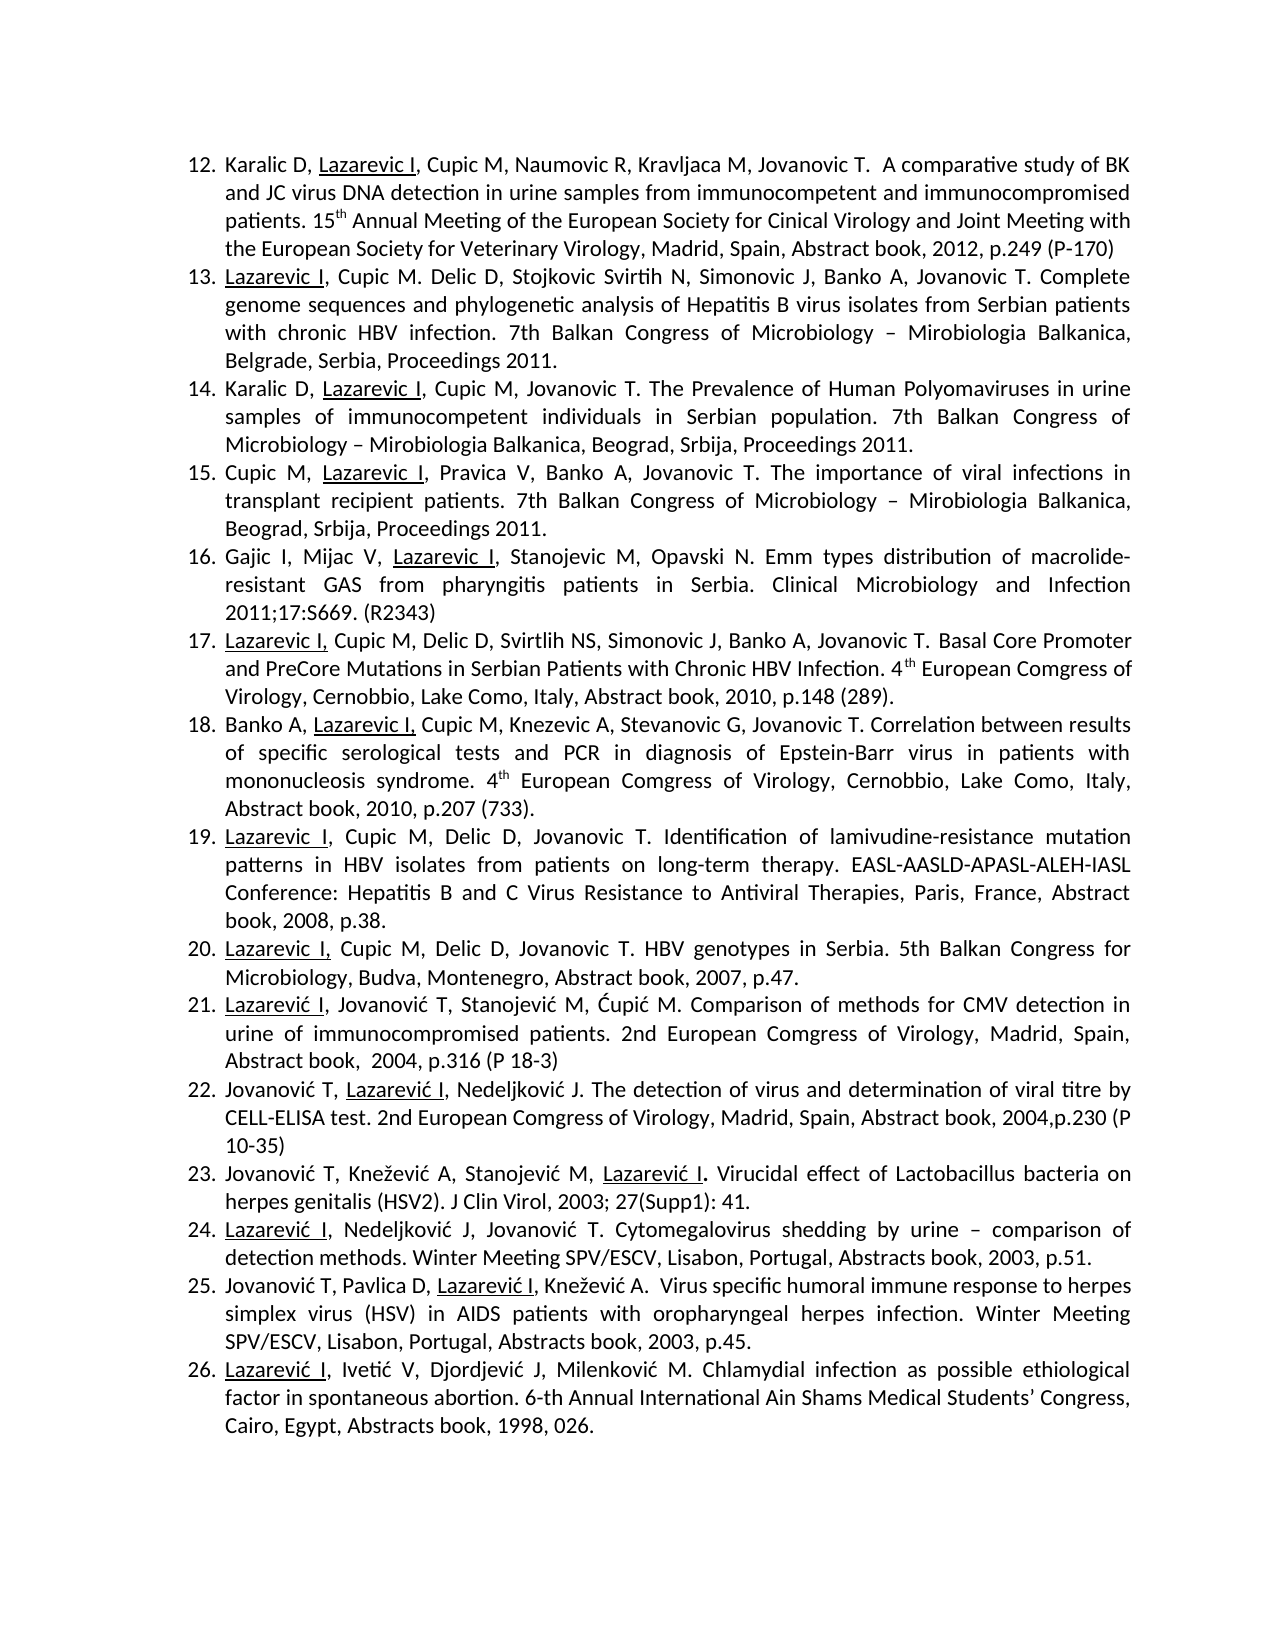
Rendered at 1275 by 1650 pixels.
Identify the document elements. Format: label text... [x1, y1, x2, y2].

list Lazarević I, Jovanović T, Stanojević M, Ćupić M. Comparison of methods for CMV detection in urine of immunocompromised patients. 2nd European Comgress of Virology, Madrid, Spain, Abstract book, 2004, p.316 (P 18-3) [187, 991, 1132, 1075]
list Lazarević I, Ivetić V, Djordjević J, Milenković M. Chlamydial infection as possible ethiological factor in spontaneous abortion. 6-th Annual International Ain Shams Medical Students’ Congress, Cairo, Egypt, Abstracts book, 1998, 026. [187, 1355, 1132, 1439]
list Karalic D, Lazarevic I, Cupic M, Naumovic R, Kravljaca M, Jovanovic T. A comparative study of BK and JC virus DNA detection in urine samples from immunocompetent and immunocompromised patients. 15th Annual Meeting of the European Society for Cinical Virology and Joint Meeting with the European Society for Veterinary Virology, Madrid, Spain, Abstract book, 2012, p.249 (P-170) [187, 150, 1132, 262]
list Jovanović T, Lazarević I, Nedeljković J. The detection of virus and determination of viral titre by CELL-ELISA test. 2nd European Comgress of Virology, Madrid, Spain, Abstract book, 2004,p.230 (P 10-35) [187, 1075, 1132, 1159]
list Lazarević I, Nedeljković J, Jovanović T. Cytomegalovirus shedding by urine – comparison of detection methods. Winter Meeting SPV/ESCV, Lisabon, Portugal, Abstracts book, 2003, p.51. [187, 1215, 1132, 1271]
list Jovanović T, Pavlica D, Lazarević I, Knežević A. Virus specific humoral immune response to herpes simplex virus (HSV) in AIDS patients with oropharyngeal herpes infection. Winter Meeting SPV/ESCV, Lisabon, Portugal, Abstracts book, 2003, p.45. [187, 1271, 1132, 1355]
list Lazarevic I, Cupic M. Delic D, Stojkovic Svirtih N, Simonovic J, Banko A, Jovanovic T. Complete genome sequences and phylogenetic analysis of Hepatitis B virus isolates from Serbian patients with chronic HBV infection. 7th Balkan Congress of Microbiology – Mirobiologia Balkanica, Belgrade, Serbia, Proceedings 2011. [187, 262, 1132, 374]
list Cupic M, Lazarevic I, Pravica V, Banko A, Jovanovic T. The importance of viral infections in transplant recipient patients. 7th Balkan Congress of Microbiology – Mirobiologia Balkanica, Beograd, Srbija, Proceedings 2011. [187, 458, 1132, 542]
list Lazarevic I, Cupic M, Delic D, Jovanovic T. HBV genotypes in Serbia. 5th Balkan Congress for Microbiology, Budva, Montenegro, Abstract book, 2007, p.47. [187, 934, 1132, 991]
list Lazarevic I, Cupic M, Delic D, Jovanovic T. Identification of lamivudine-resistance mutation patterns in HBV isolates from patients on long-term therapy. EASL-AASLD-APASL-ALEH-IASL Conference: Hepatitis B and C Virus Resistance to Antiviral Therapies, Paris, France, Abstract book, 2008, p.38. [187, 822, 1132, 934]
list Jovanović T, Knežević A, Stanojević M, Lazarević I. Virucidal effect of Lactobacillus bacteria on herpes genitalis (HSV2). J Clin Virol, 2003; 27(Supp1): 41. [187, 1159, 1132, 1215]
list Banko A, Lazarevic I, Cupic M, Knezevic A, Stevanovic G, Jovanovic T. Correlation between results of specific serological tests and PCR in diagnosis of Epstein-Barr virus in patients with mononucleosis syndrome. 4th European Comgress of Virology, Cernobbio, Lake Como, Italy, Abstract book, 2010, p.207 (733). [187, 710, 1132, 822]
list Gajic I, Mijac V, Lazarevic I, Stanojevic M, Opavski N. Emm types distribution of macrolide-resistant GAS from pharyngitis patients in Serbia. Clinical Microbiology and Infection 2011;17:S669. (R2343) [187, 542, 1132, 626]
list Karalic D, Lazarevic I, Cupic M, Jovanovic T. The Prevalence of Human Polyomaviruses in urine samples of immunocompetent individuals in Serbian population. 7th Balkan Congress of Microbiology – Mirobiologia Balkanica, Beograd, Srbija, Proceedings 2011. [187, 374, 1132, 458]
list Lazarevic I, Cupic M, Delic D, Svirtlih NS, Simonovic J, Banko A, Jovanovic T. Basal Core Promoter and PreCore Mutations in Serbian Patients with Chronic HBV Infection. 4th European Comgress of Virology, Cernobbio, Lake Como, Italy, Abstract book, 2010, p.148 (289). [187, 626, 1132, 710]
